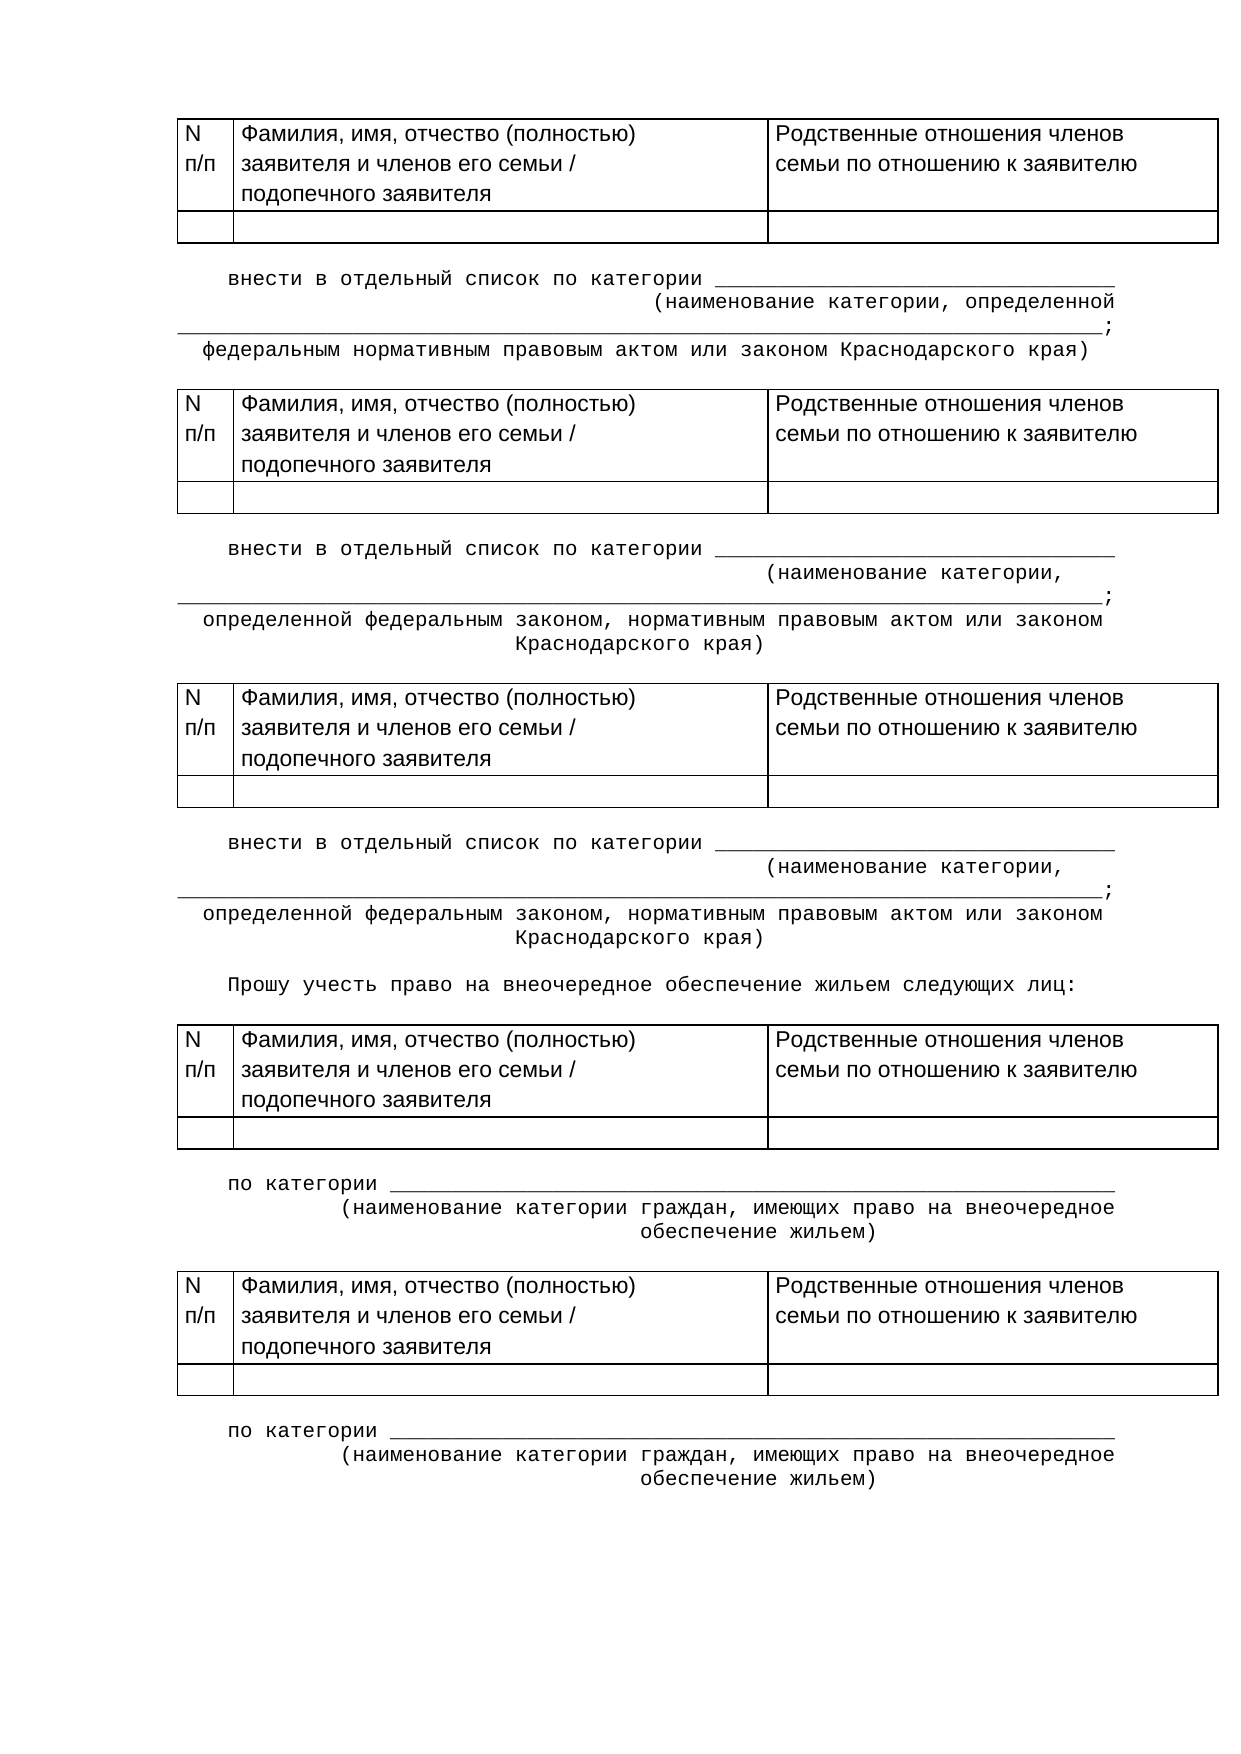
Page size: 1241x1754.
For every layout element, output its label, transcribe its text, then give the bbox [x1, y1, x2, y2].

text по категории __________________________________________________________ [177, 1420, 1152, 1444]
text Краснодарского края) [177, 633, 1152, 656]
table_header Фамилия, имя, отчество (полностью) заявителя и членов его семьи / подопечного заявителя [234, 1026, 767, 1116]
text (наименование категории, определенной [177, 291, 1152, 315]
table_header Фамилия, имя, отчество (полностью) заявителя и членов его семьи / подопечного заявителя [234, 390, 767, 481]
table_header Фамилия, имя, отчество (полностью) заявителя и членов его семьи / подопечного заявителя [234, 1272, 767, 1363]
table_cell [769, 776, 1217, 807]
text __________________________________________________________________________; [177, 315, 1152, 338]
text __________________________________________________________________________; [177, 879, 1152, 903]
text федеральным нормативным правовым актом или законом Краснодарского края) [177, 338, 1152, 362]
table_header Родственные отношения членов семьи по отношению к заявителю [769, 1272, 1217, 1363]
text обеспечение жильем) [177, 1221, 1152, 1244]
table_cell [769, 212, 1217, 242]
table_cell [234, 1118, 767, 1148]
text внести в отдельный список по категории ________________________________ [177, 268, 1152, 291]
table_cell [234, 482, 767, 512]
table_cell [234, 776, 767, 807]
table_header N п/п [178, 390, 233, 481]
text (наименование категории граждан, имеющих право на внеочередное [177, 1197, 1152, 1221]
table_cell [769, 482, 1217, 512]
table_cell [234, 1365, 767, 1395]
text обеспечение жильем) [177, 1467, 1152, 1491]
table_header N п/п [178, 684, 233, 775]
text Прошу учесть право на внеочередное обеспечение жильем следующих лиц: [177, 974, 1152, 998]
table_cell [769, 1365, 1217, 1395]
table_cell [769, 1118, 1217, 1148]
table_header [234, 120, 767, 210]
text (наименование категории граждан, имеющих право на внеочередное [177, 1444, 1152, 1467]
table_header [769, 120, 1217, 210]
table_cell [178, 1118, 233, 1148]
table_header Родственные отношения членов семьи по отношению к заявителю [769, 684, 1217, 775]
text определенной федеральным законом, нормативным правовым актом или законом [177, 609, 1152, 633]
text по категории __________________________________________________________ [177, 1173, 1152, 1197]
text внести в отдельный список по категории ________________________________ [177, 832, 1152, 856]
table_cell [178, 212, 233, 242]
table_cell [178, 482, 233, 512]
table_header N п/п [178, 120, 233, 210]
table_header N п/п [178, 1272, 233, 1363]
text __________________________________________________________________________; [177, 585, 1152, 609]
text определенной федеральным законом, нормативным правовым актом или законом [177, 903, 1152, 927]
table_cell [178, 1365, 233, 1395]
table_header Родственные отношения членов семьи по отношению к заявителю [769, 390, 1217, 481]
table_cell [234, 212, 767, 242]
table_header Фамилия, имя, отчество (полностью) заявителя и членов его семьи / подопечного заявителя [234, 684, 767, 775]
text внести в отдельный список по категории ________________________________ [177, 538, 1152, 562]
table_header N п/п [178, 1026, 233, 1116]
table_cell [178, 776, 233, 807]
text Краснодарского края) [177, 927, 1152, 950]
table_header Родственные отношения членов семьи по отношению к заявителю [769, 1026, 1217, 1116]
text (наименование категории, [177, 856, 1152, 879]
text (наименование категории, [177, 562, 1152, 585]
